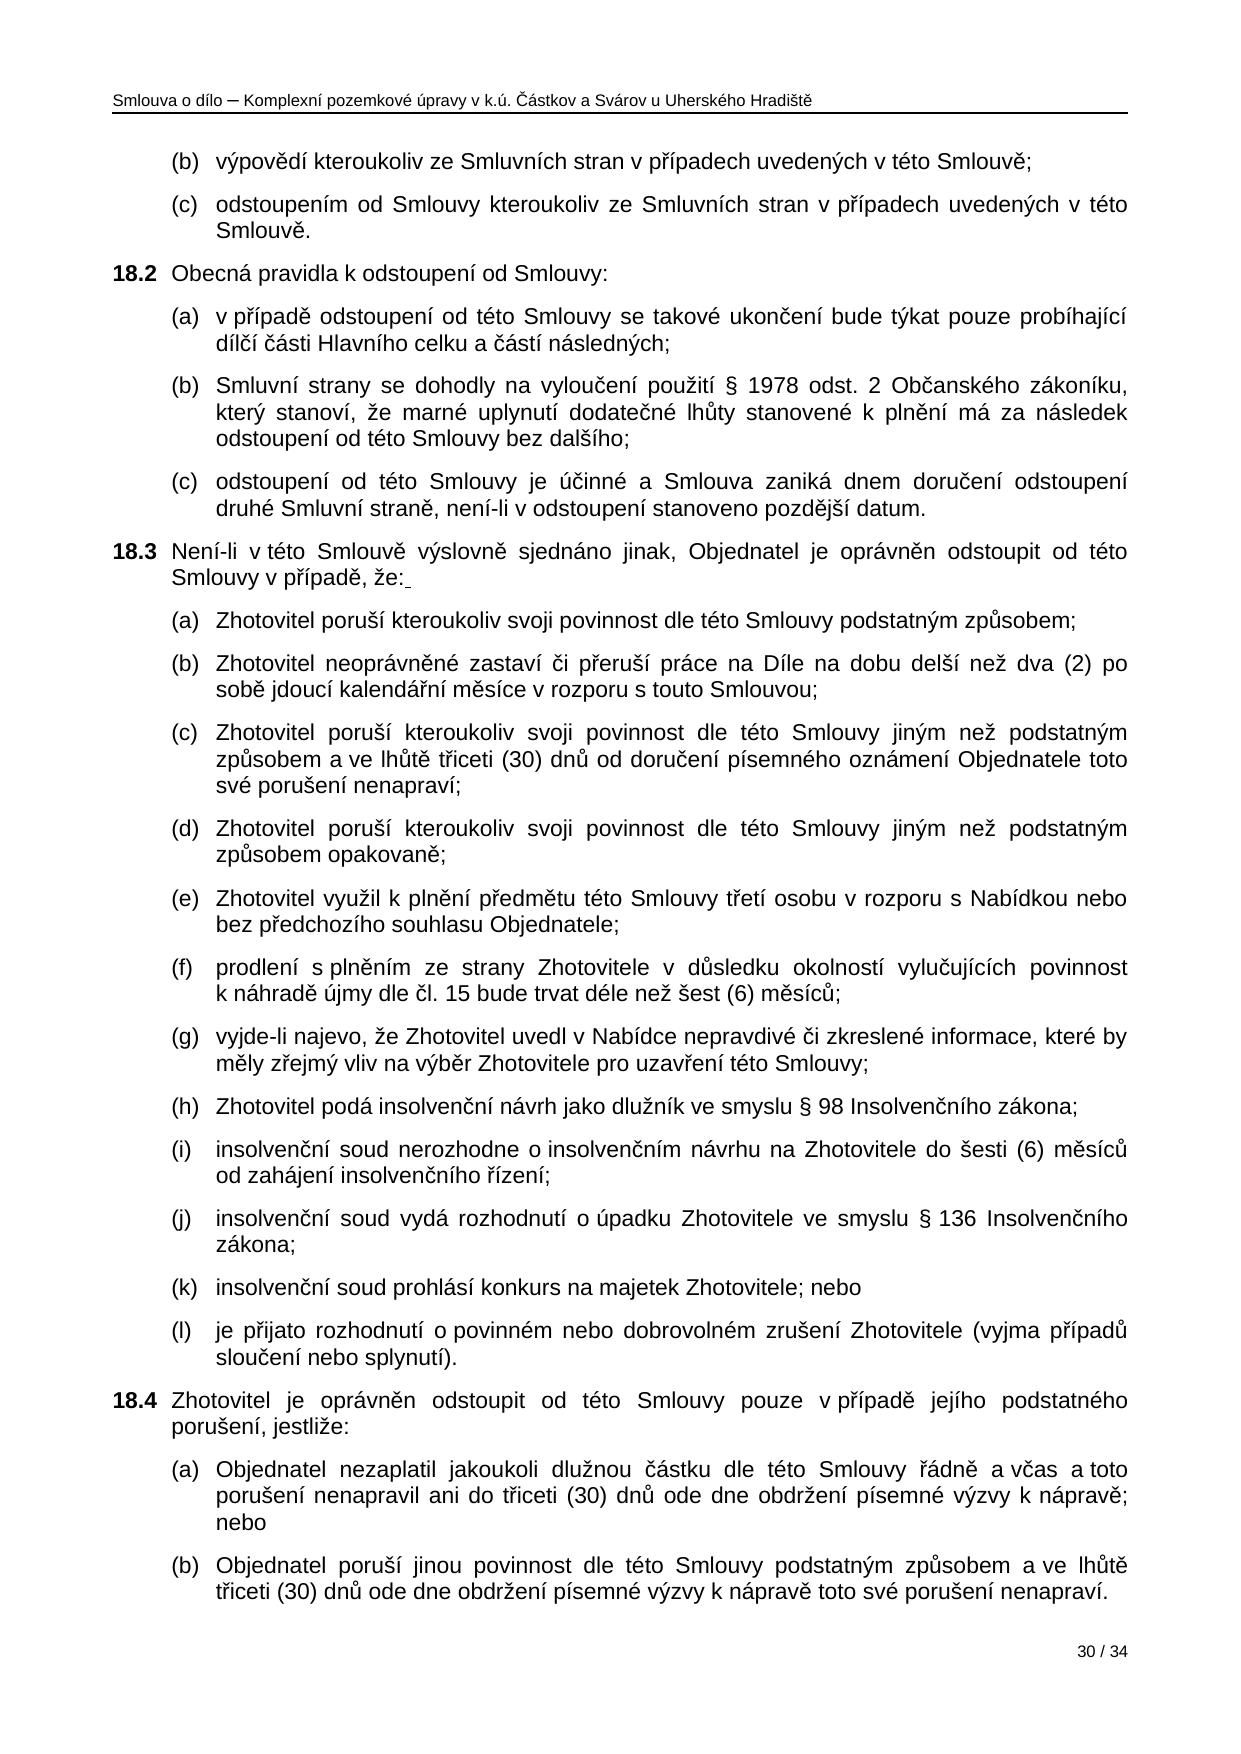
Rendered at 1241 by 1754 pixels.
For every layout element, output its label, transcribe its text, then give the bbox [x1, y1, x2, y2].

text Smluvní strany se dohodly na vyloučení použití § 1978 odst. 2 Občanského zákoníku, který stanoví, že marné uplynutí dodatečné lhůty stanovené k plnění má za následek odstoupení od této Smlouvy bez dalšího; [171, 372, 1128, 452]
text Zhotovitel podá insolvenční návrh jako dlužník ve smyslu § 98 Insolvenčního zákona; [171, 1093, 1128, 1119]
text insolvenční soud prohlásí konkurs na majetek Zhotovitele; nebo [171, 1274, 1128, 1301]
text Objednatel poruší jinou povinnost dle této Smlouvy podstatným způsobem a ve lhůtě třiceti (30) dnů ode dne obdržení písemné výzvy k nápravě toto své porušení nenapraví. [171, 1552, 1128, 1604]
text prodlení s plněním ze strany Zhotovitele v důsledku okolností vylučujících povinnost k náhradě újmy dle čl. 15 bude trvat déle než šest (6) měsíců; [171, 954, 1128, 1007]
text Zhotovitel je oprávněn odstoupit od této Smlouvy pouze v případě jejího podstatného porušení, jestliže: [112, 1387, 1128, 1439]
text vyjde-li najevo, že Zhotovitel uvedl v Nabídce nepravdivé či zkreslené informace, které by měly zřejmý vliv na výběr Zhotovitele pro uzavření této Smlouvy; [171, 1023, 1128, 1076]
text Zhotovitel poruší kteroukoliv svoji povinnost dle této Smlouvy jiným než podstatným způsobem a ve lhůtě třiceti (30) dnů od doručení písemného oznámení Objednatele toto své porušení nenapraví; [171, 719, 1128, 798]
text je přijato rozhodnutí o povinném nebo dobrovolném zrušení Zhotovitele (vyjma případů sloučení nebo splynutí). [171, 1317, 1128, 1370]
text výpovědí kteroukoliv ze Smluvních stran v případech uvedených v této Smlouvě; [171, 148, 1128, 174]
text odstoupení od této Smlouvy je účinné a Smlouva zaniká dnem doručení odstoupení druhé Smluvní straně, není-li v odstoupení stanoveno pozdější datum. [171, 468, 1128, 521]
text Zhotovitel poruší kteroukoliv svoji povinnost dle této Smlouvy jiným než podstatným způsobem opakovaně; [171, 815, 1128, 868]
list Zhotovitel poruší kteroukoliv svoji povinnost dle této Smlouvy podstatným způsobem; [171, 607, 1128, 633]
list Objednatel nezaplatil jakoukoli dlužnou částku dle této Smlouvy řádně a včas a toto porušení nenapravil ani do třiceti (30) dnů ode dne obdržení písemné výzvy k nápravě; nebo [171, 1456, 1128, 1535]
text insolvenční soud vydá rozhodnutí o úpadku Zhotovitele ve smyslu § 136 Insolvenčního zákona; [171, 1205, 1128, 1258]
list v případě odstoupení od této Smlouvy se takové ukončení bude týkat pouze probíhající dílčí části Hlavního celku a částí následných; [171, 303, 1128, 356]
text Obecná pravidla k odstoupení od Smlouvy: [112, 260, 1128, 286]
text insolvenční soud nerozhodne o insolvenčním návrhu na Zhotovitele do šesti (6) měsíců od zahájení insolvenčního řízení; [171, 1136, 1128, 1188]
text odstoupením od Smlouvy kteroukoliv ze Smluvních stran v případech uvedených v této Smlouvě. [171, 191, 1128, 243]
text Není-li v této Smlouvě výslovně sjednáno jinak, Objednatel je oprávněn odstoupit od této Smlouvy v případě, že: [112, 538, 1128, 590]
text Zhotovitel využil k plnění předmětu této Smlouvy třetí osobu v rozporu s Nabídkou nebo bez předchozího souhlasu Objednatele; [171, 884, 1128, 937]
list Zhotovitel neoprávněné zastaví či přeruší práce na Díle na dobu delší než dva (2) po sobě jdoucí kalendářní měsíce v rozporu s touto Smlouvou; [171, 650, 1128, 703]
